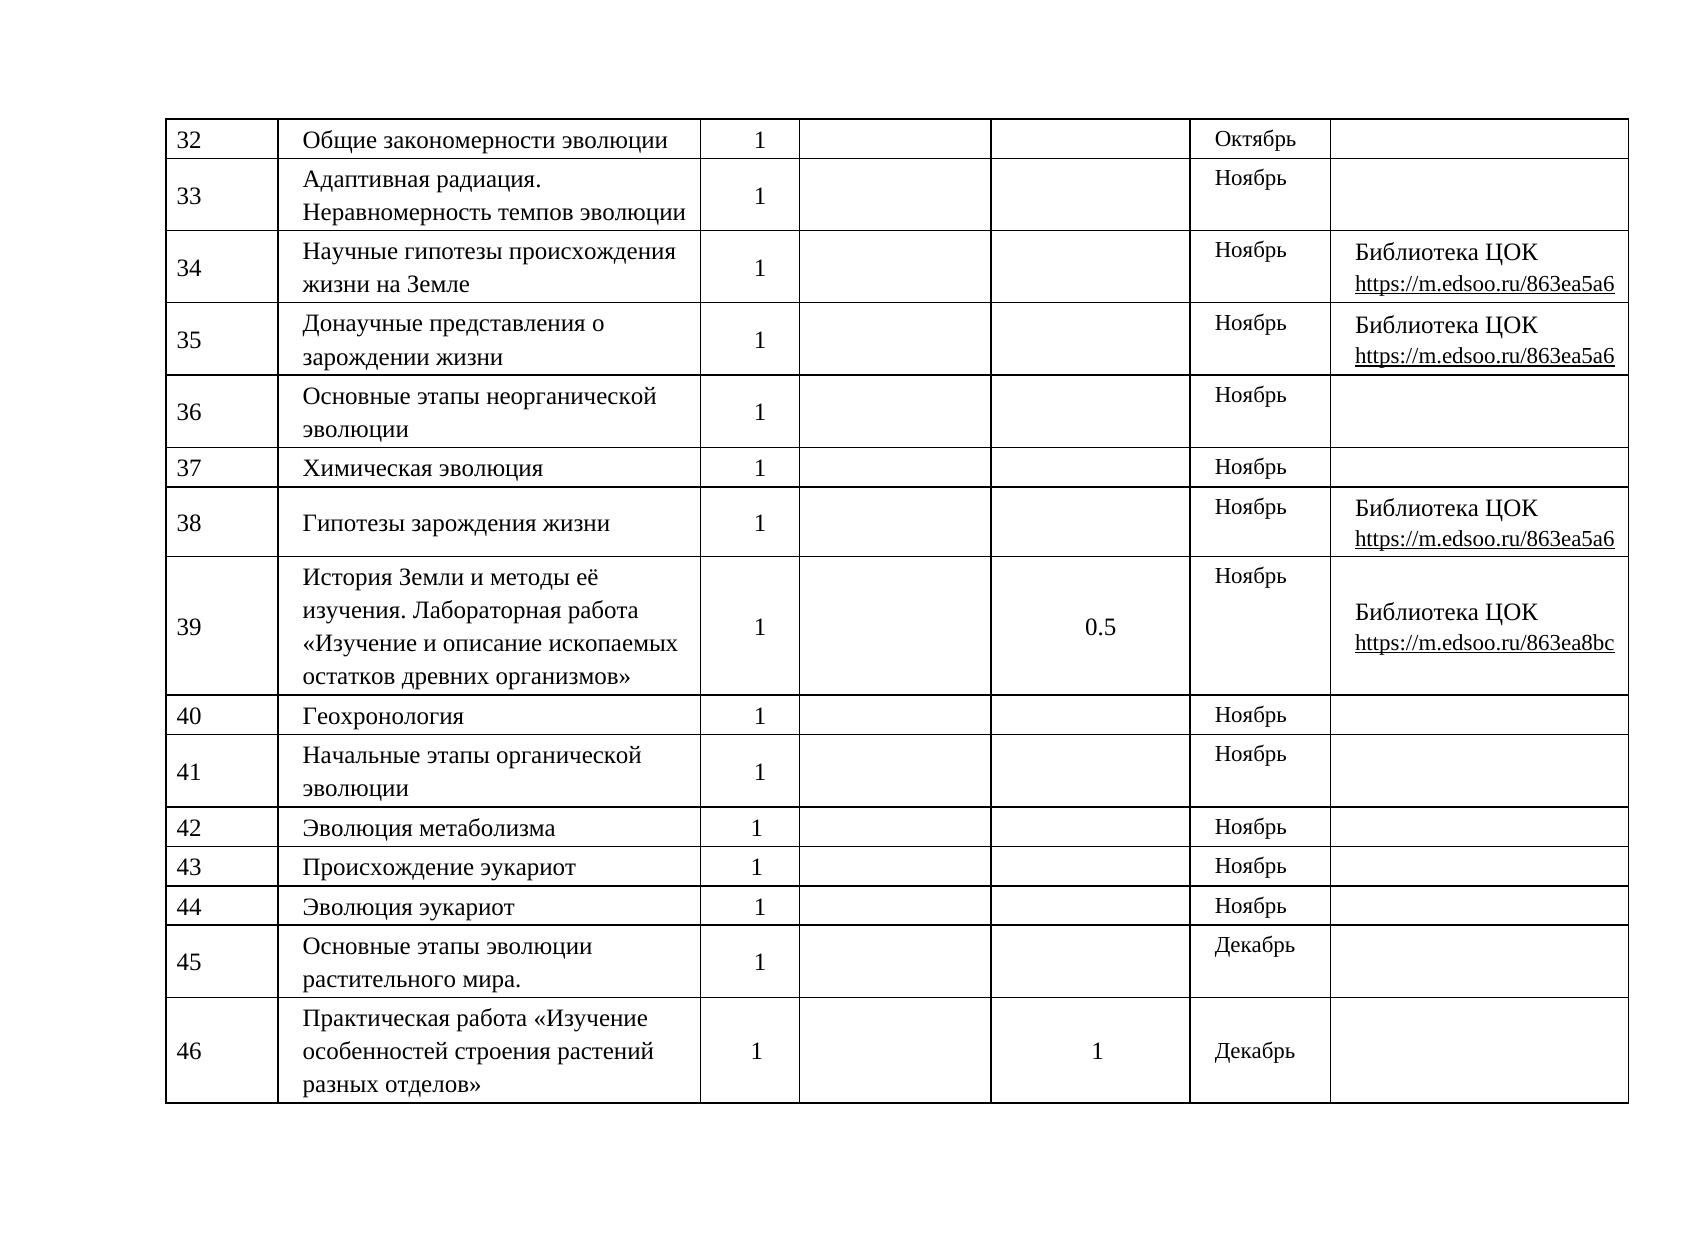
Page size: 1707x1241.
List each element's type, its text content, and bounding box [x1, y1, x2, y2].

table_cell [1331, 926, 1628, 997]
table_cell Практическая работа «Изучение особенностей строения растений разных отделов» [279, 998, 700, 1102]
table_cell Декабрь [1191, 926, 1330, 997]
table_cell [800, 926, 990, 997]
table_cell 44 [167, 887, 277, 924]
table_cell 46 [167, 998, 277, 1102]
table_cell 43 [167, 847, 277, 885]
table_cell Ноябрь [1191, 231, 1330, 302]
table_cell 1 [701, 735, 799, 806]
table_cell 1 [701, 303, 799, 374]
table_cell [800, 557, 990, 694]
table_cell 1 [701, 376, 799, 447]
table_cell [992, 926, 1189, 997]
table_cell [1331, 998, 1628, 1102]
table_cell [800, 696, 990, 734]
table_cell [800, 488, 990, 556]
table_cell Научные гипотезы происхождения жизни на Земле [279, 231, 700, 302]
table_cell Ноябрь [1191, 488, 1330, 556]
table_cell [992, 808, 1189, 846]
table_cell [800, 120, 990, 157]
table_cell [800, 847, 990, 885]
table_cell 45 [167, 926, 277, 997]
table_cell История Земли и методы её изучения. Лабораторная работа «Изучение и описание ископаемых остатков древних организмов» [279, 557, 700, 694]
table_cell Начальные этапы органической эволюции [279, 735, 700, 806]
table_cell Основные этапы неорганической эволюции [279, 376, 700, 447]
table_cell 1 [701, 696, 799, 734]
table_cell Ноябрь [1191, 847, 1330, 885]
table_cell 1 [992, 998, 1189, 1102]
table_cell Ноябрь [1191, 808, 1330, 846]
table_cell Ноябрь [1191, 696, 1330, 734]
table_cell 39 [167, 557, 277, 694]
table_cell Ноябрь [1191, 159, 1330, 230]
table_cell [1331, 448, 1628, 486]
table_cell 34 [167, 231, 277, 302]
table_cell 37 [167, 448, 277, 486]
table_cell 41 [167, 735, 277, 806]
table_cell 0.5 [992, 557, 1189, 694]
table_cell [800, 808, 990, 846]
table_cell [1331, 735, 1628, 806]
table_cell 1 [701, 998, 799, 1102]
table_cell 1 [701, 448, 799, 486]
table_cell Ноябрь [1191, 735, 1330, 806]
table_cell Ноябрь [1191, 376, 1330, 447]
table_cell Библиотека ЦОК https://m.edsoo.ru/863ea5a6 [1331, 303, 1628, 374]
table_cell [992, 696, 1189, 734]
table_cell Эволюция метаболизма [279, 808, 700, 846]
table_cell [800, 231, 990, 302]
table_cell [992, 376, 1189, 447]
table_cell Октябрь [1191, 120, 1330, 157]
table_cell Химическая эволюция [279, 448, 700, 486]
table_cell Ноябрь [1191, 557, 1330, 694]
table_cell [1331, 159, 1628, 230]
table_cell [1331, 887, 1628, 924]
table_cell Геохронология [279, 696, 700, 734]
table_cell 1 [701, 159, 799, 230]
table_cell 35 [167, 303, 277, 374]
table_cell [1331, 847, 1628, 885]
table_cell 1 [701, 926, 799, 997]
table_cell 1 [701, 847, 799, 885]
table_cell 40 [167, 696, 277, 734]
table_cell [992, 488, 1189, 556]
table_cell 42 [167, 808, 277, 846]
table_cell Адаптивная радиация. Неравномерность темпов эволюции [279, 159, 700, 230]
table_cell Декабрь [1191, 998, 1330, 1102]
table_cell Донаучные представления о зарождении жизни [279, 303, 700, 374]
table_cell 1 [701, 887, 799, 924]
table_cell Ноябрь [1191, 887, 1330, 924]
table_cell 33 [167, 159, 277, 230]
table_cell [800, 448, 990, 486]
table_cell Происхождение эукариот [279, 847, 700, 885]
table_cell [800, 887, 990, 924]
table_cell 32 [167, 120, 277, 157]
table_cell [800, 998, 990, 1102]
table_cell [992, 847, 1189, 885]
table_cell [992, 448, 1189, 486]
table_cell Ноябрь [1191, 448, 1330, 486]
table_cell 1 [701, 808, 799, 846]
table_cell [992, 159, 1189, 230]
table_cell 36 [167, 376, 277, 447]
table_cell Общие закономерности эволюции [279, 120, 700, 157]
table_cell Эволюция эукариот [279, 887, 700, 924]
table_cell 1 [701, 557, 799, 694]
table_cell 1 [701, 120, 799, 157]
table_cell Ноябрь [1191, 303, 1330, 374]
table_cell Библиотека ЦОК https://m.edsoo.ru/863ea5a6 [1331, 231, 1628, 302]
table_cell [800, 159, 990, 230]
table_cell [1331, 696, 1628, 734]
table_cell [800, 735, 990, 806]
table_cell Основные этапы эволюции растительного мира. [279, 926, 700, 997]
table_cell [800, 376, 990, 447]
table_cell 38 [167, 488, 277, 556]
table_cell [992, 303, 1189, 374]
table_cell Библиотека ЦОК https://m.edsoo.ru/863ea8bc [1331, 557, 1628, 694]
table_cell Библиотека ЦОК https://m.edsoo.ru/863ea5a6 [1331, 488, 1628, 556]
table_cell [992, 735, 1189, 806]
table_cell [992, 231, 1189, 302]
table_cell [1331, 808, 1628, 846]
table_cell [800, 303, 990, 374]
table_cell [992, 887, 1189, 924]
table_cell Гипотезы зарождения жизни [279, 488, 700, 556]
table_cell [992, 120, 1189, 157]
table_cell [1331, 376, 1628, 447]
table_cell 1 [701, 488, 799, 556]
table_cell [1331, 120, 1628, 157]
table_cell 1 [701, 231, 799, 302]
